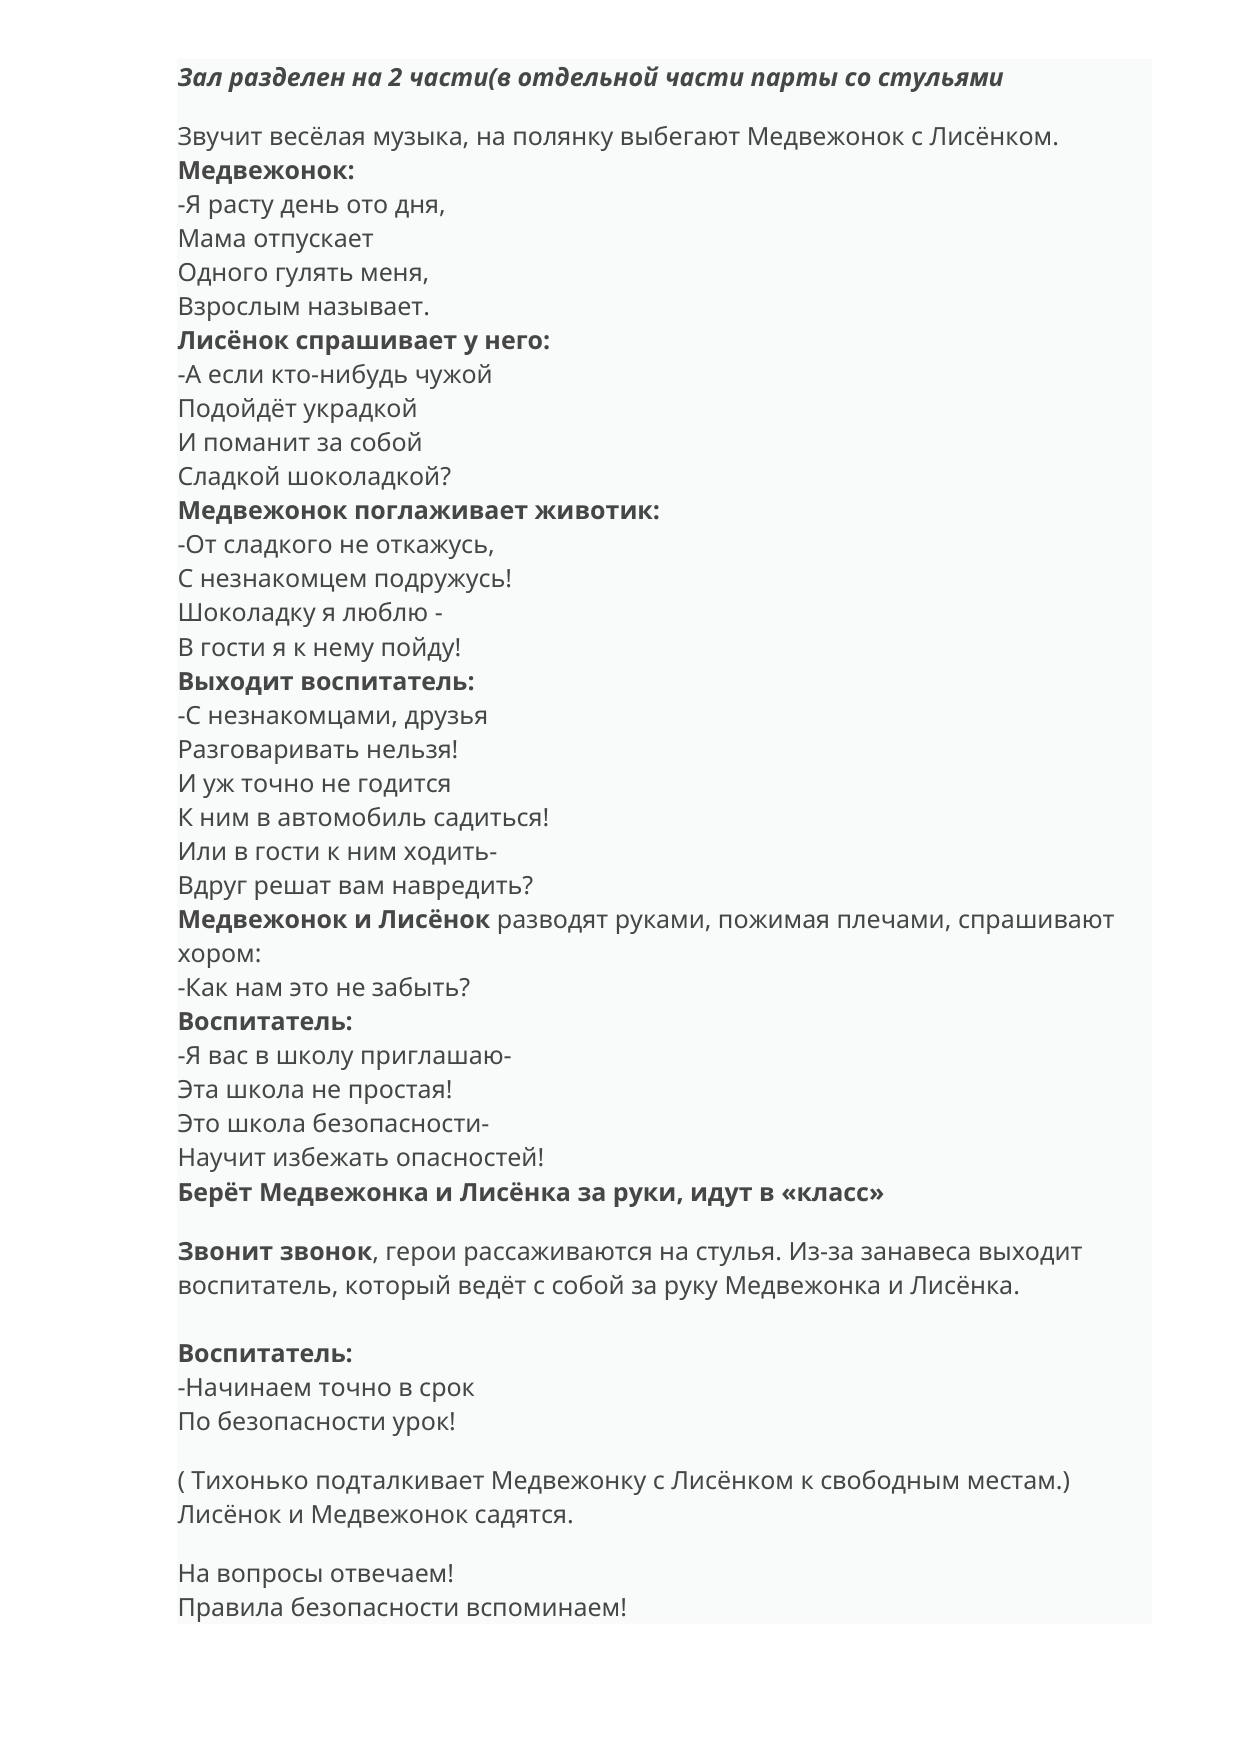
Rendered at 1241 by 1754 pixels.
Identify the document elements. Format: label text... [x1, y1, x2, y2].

text ( Тихонько подталкивает Медвежонку с Лисёнком к свободным местам.) Лисёнок и Медвежонок садятся. [177, 1463, 1152, 1531]
text Зал разделен на 2 части(в отдельной части парты со стульями [177, 59, 1152, 93]
text Звонит звонок, герои рассаживаются на стулья. Из-за занавеса выходит воспитатель, который ведёт с собой за руку Медвежонка и Лисёнка. Воспитатель: -Начинаем точно в срок По безопасности урок! [177, 1233, 1152, 1438]
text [177, 1556, 1152, 1624]
text Звучит весёлая музыка, на полянку выбегают Медвежонок с Лисёнком. Медвежонок: -Я расту день ото дня, Мама отпускает Одного гулять меня, Взрослым называет. Лисёнок спрашивает у него: -А если кто-нибудь чужой Подойдёт украдкой И поманит за собой Сладкой шоколадкой? Медвежонок поглаживает животик: -От сладкого не откажусь, С незнакомцем подружусь! Шоколадку я люблю - В гости я к нему пойду! Выходит воспитатель: -С незнакомцами, друзья Разговаривать нельзя! И уж точно не годится К ним в автомобиль садиться! Или в гости к ним ходить- Вдруг решат вам навредить? Медвежонок и Лисёнок разводят руками, пожимая плечами, спрашивают хором: -Как нам это не забыть? Воспитатель: -Я вас в школу приглашаю- Эта школа не простая! Это школа безопасности- Научит избежать опасностей! Берёт Медвежонка и Лисёнка за руки, идут в «класс» [177, 118, 1152, 1208]
